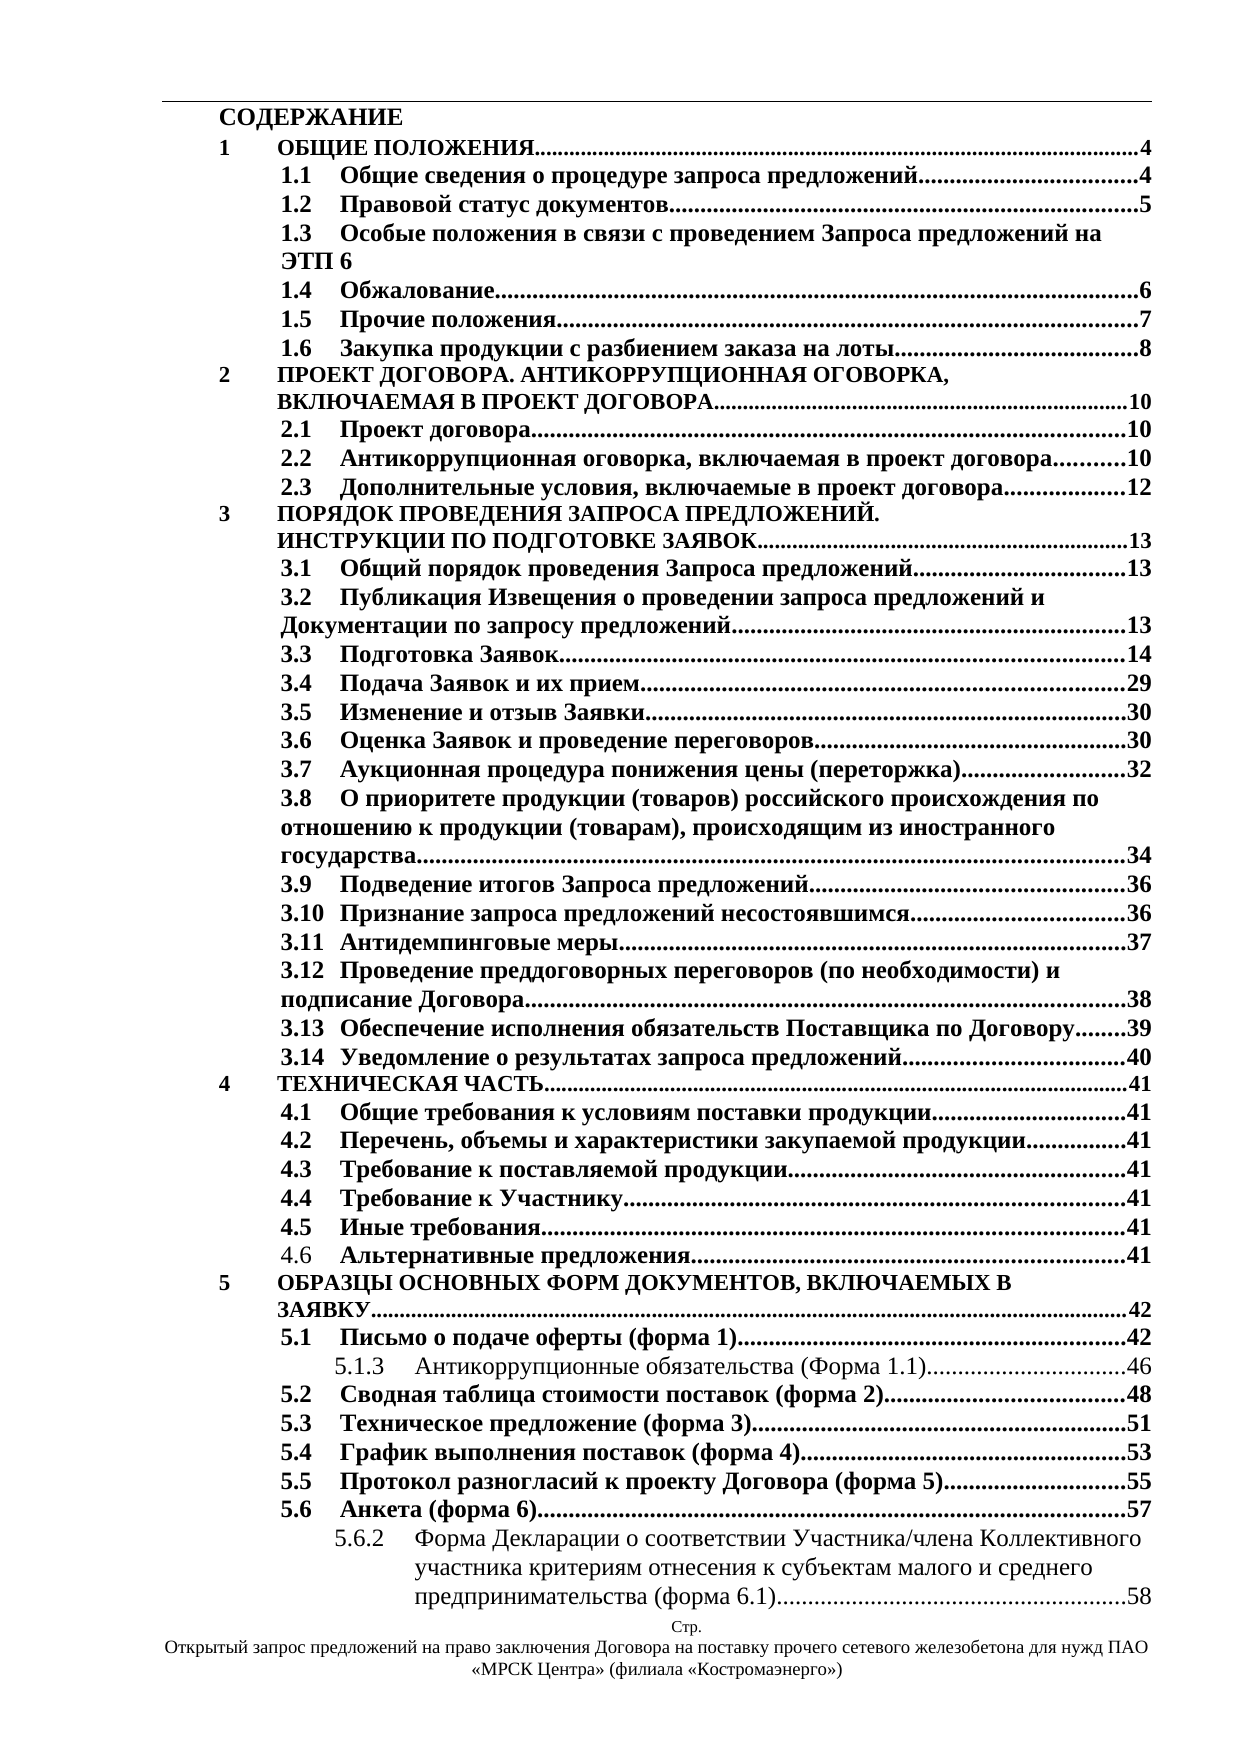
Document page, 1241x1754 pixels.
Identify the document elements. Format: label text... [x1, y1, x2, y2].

text 1.2 Правовой статус документов 5 [280, 189, 1133, 218]
text 4.2 Перечень, объемы и характеристики закупаемой продукции 41 [280, 1126, 1133, 1154]
text 3.5 Изменение и отзыв Заявки 30 [280, 697, 1133, 726]
text 3.2 Публикация Извещения о проведении запроса предложений и Документации по запросу предложений 13 [280, 582, 1133, 639]
text 1.4 Обжалование 6 [280, 275, 1133, 304]
text 4 Техническая часть 41 [218, 1071, 1033, 1097]
text 5.6 Анкета (форма 6) 57 [280, 1494, 1133, 1523]
text 2.3 Дополнительные условия, включаемые в проект договора 12 [280, 472, 1133, 500]
text 2.1 Проект договора 10 [280, 414, 1133, 443]
text 5.2 Сводная таблица стоимости поставок (форма 2) 48 [280, 1379, 1133, 1408]
text 1.1 Общие сведения о процедуре запроса предложений 4 [280, 160, 1133, 189]
text 5.1.3 Антикоррупционные обязательства (Форма 1.1). 46 [334, 1351, 1144, 1379]
text 3.11 Антидемпинговые меры 37 [280, 927, 1133, 956]
text 3.13 Обеспечение исполнения обязательств Поставщика по Договору 39 [280, 1013, 1133, 1042]
text 1.3 Особые положения в связи с проведением Запроса предложений на ЭТП 6 [280, 218, 1133, 275]
text 4.3 Требование к поставляемой продукции 41 [280, 1154, 1133, 1183]
text 3.8 О приоритете продукции (товаров) российского происхождения по отношению к продукции (товарам), происходящим из иностранного государства 34 [280, 783, 1133, 869]
text 3.7 Аукционная процедура понижения цены (переторжка) 32 [280, 754, 1133, 783]
text 2 Проект Договора. Антикоррупционная оговорка, включаемая в проект договора 10 [218, 361, 1033, 414]
text 5.3 Техническое предложение (форма 3) 51 [280, 1408, 1133, 1437]
text 5.1 Письмо о подаче оферты (форма 1) 42 [280, 1322, 1133, 1351]
text 1 Общие положения 4 [218, 134, 1033, 160]
text 1.5 Прочие положения 7 [280, 304, 1133, 333]
text 5.6.2 Форма Декларации о соответствии Участника/члена Коллективного участника критериям отнесения к субъектам малого и среднего предпринимательства (форма 6.1) 58 [334, 1523, 1144, 1609]
text 5.4 График выполнения поставок (форма 4) 53 [280, 1437, 1133, 1466]
text 1.6 Закупка продукции с разбиением заказа на лоты 8 [280, 333, 1133, 361]
text 3.1 Общий порядок проведения Запроса предложений 13 [280, 553, 1133, 582]
text 4.4 Требование к Участнику. 41 [280, 1183, 1133, 1212]
text 3.4 Подача Заявок и их прием 29 [280, 668, 1133, 697]
text СОДЕРЖАНИЕ [218, 102, 938, 131]
text 4.5 Иные требования 41 [280, 1212, 1133, 1241]
text 3.14 Уведомление о результатах запроса предложений 40 [280, 1042, 1133, 1071]
text 3.3 Подготовка Заявок 14 [280, 639, 1133, 668]
text 3 Порядок проведения Запроса предложений. Инструкции по подготовке Заявок 13 [218, 500, 1033, 553]
text 4.6 Альтернативные предложения 41 [280, 1241, 1133, 1269]
text 3.6 Оценка Заявок и проведение переговоров 30 [280, 726, 1133, 754]
text 3.10 Признание запроса предложений несостоявшимся 36 [280, 898, 1133, 927]
text 4.1 Общие требования к условиям поставки продукции 41 [280, 1097, 1133, 1126]
text 5 Образцы основных форм документов, включаемых в Заявку 42 [218, 1269, 1033, 1322]
text 5.5 Протокол разногласий к проекту Договора (форма 5) 55 [280, 1466, 1133, 1494]
text 3.9 Подведение итогов Запроса предложений 36 [280, 869, 1133, 898]
text 2.2 Антикоррупционная оговорка, включаемая в проект договора 10 [280, 443, 1133, 472]
text 3.12 Проведение преддоговорных переговоров (по необходимости) и подписание Договора 38 [280, 956, 1133, 1013]
